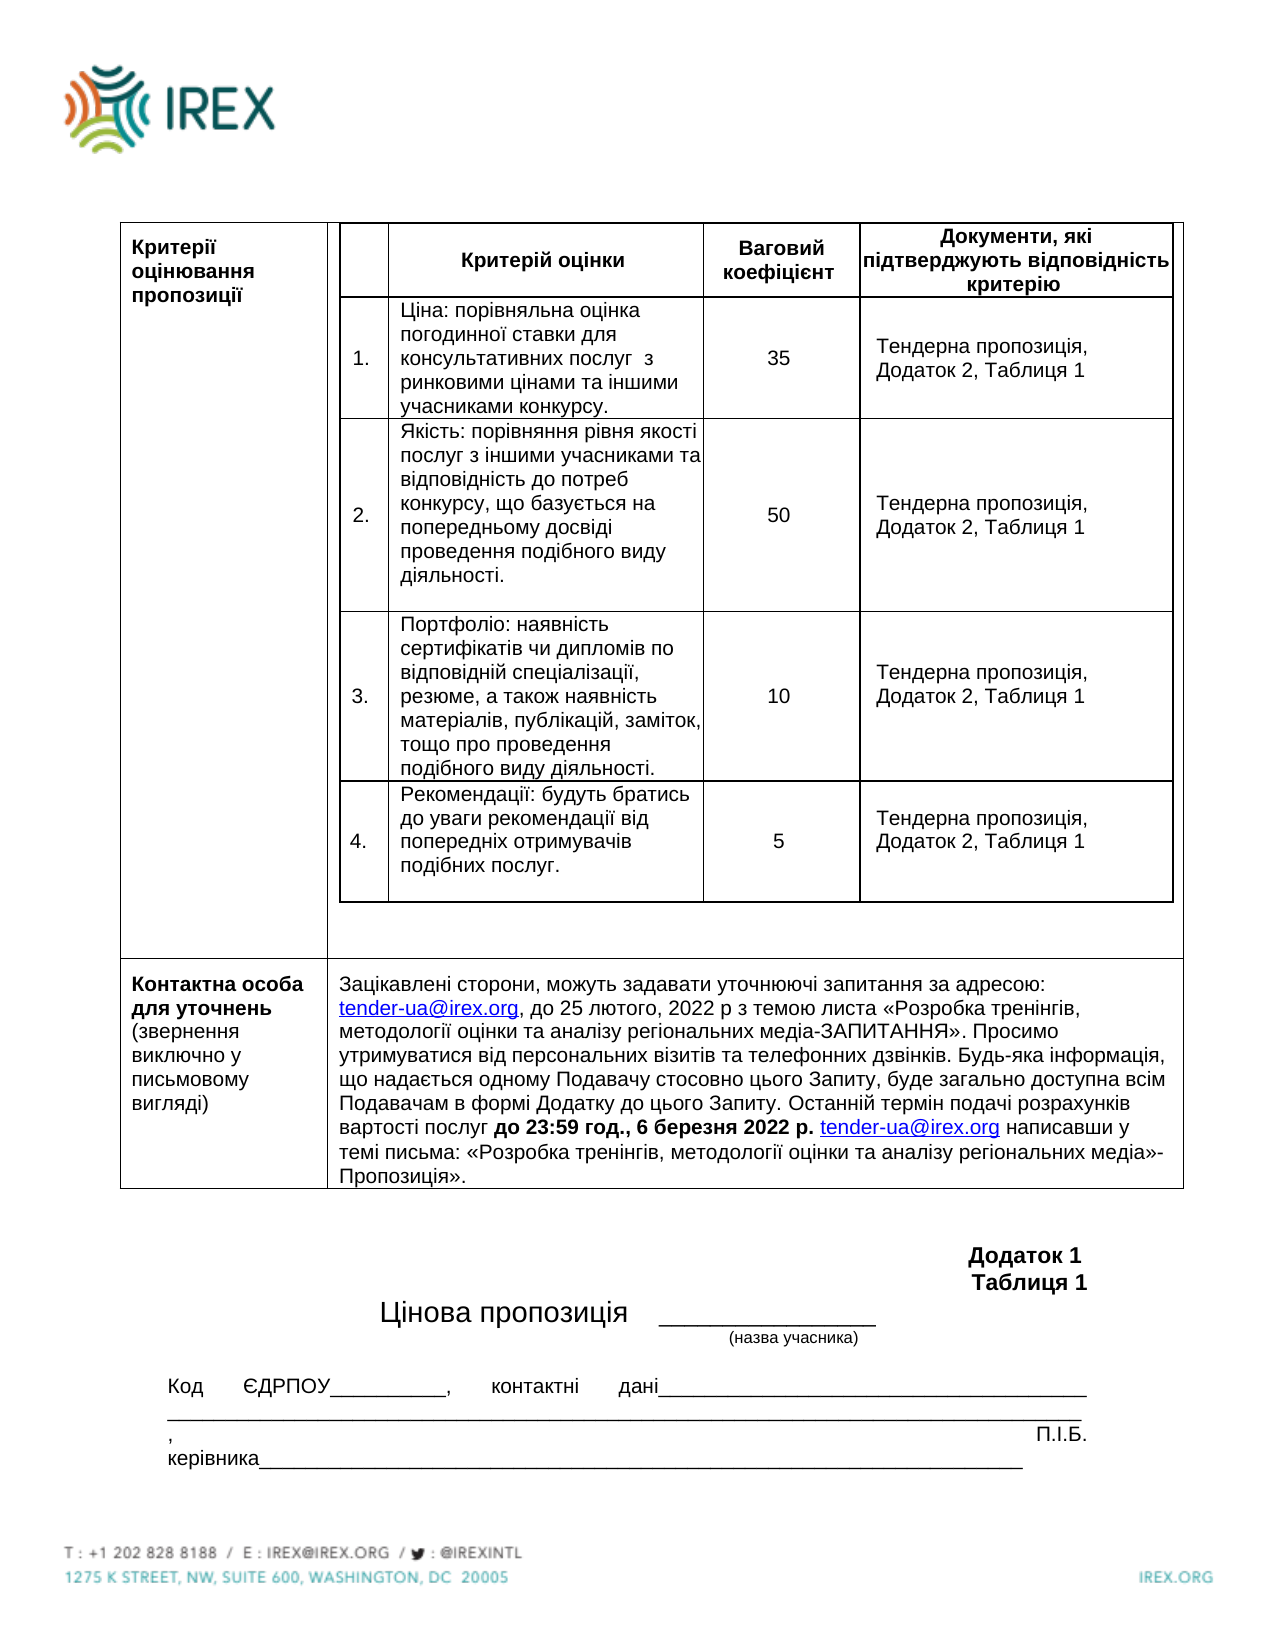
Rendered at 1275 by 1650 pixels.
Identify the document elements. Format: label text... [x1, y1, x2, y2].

table_cell [328, 223, 1183, 958]
text Додаток 1 [167, 1242, 1087, 1268]
text Таблиця 1 [167, 1268, 1087, 1295]
table_cell Критерії оцінювання пропозиції [121, 223, 327, 958]
text Цінова пропозиція _________________ [167, 1295, 1087, 1328]
text (назва учасника) [617, 1328, 1087, 1347]
text Код ЄДРПОУ__________, контактні дані_____________________________________ _______________________________________________________________________________, П.І.Б. керівника__________________________________________________________________ [167, 1374, 1087, 1470]
table_cell Зацікавлені сторони, можуть задавати уточнюючі запитання за адресою: tender-ua@irex.org, до 25 лютого, 2022 р з темою листа «Розробка тренінгів, методології оцінки та аналізу регіональних медіа-ЗАПИТАННЯ». Просимо утримуватися від персональних візитів та телефонних дзвінків. Будь-яка інформація, що надається одному Подавачу стосовно цього Запиту, буде загально доступна всім Подавачам в формі Додатку до цього Запиту. Останній термін подачі розрахунків вартості послуг до 23:59 год., 6 березня 2022 р. tender-ua@irex.org написавши у темі письма: «Розробка тренінгів, методології оцінки та аналізу регіональних медіа»-Пропозиція». [328, 959, 1183, 1188]
table_cell Контактна особа для уточнень (звернення виключно у письмовому вигляді) [121, 959, 327, 1188]
